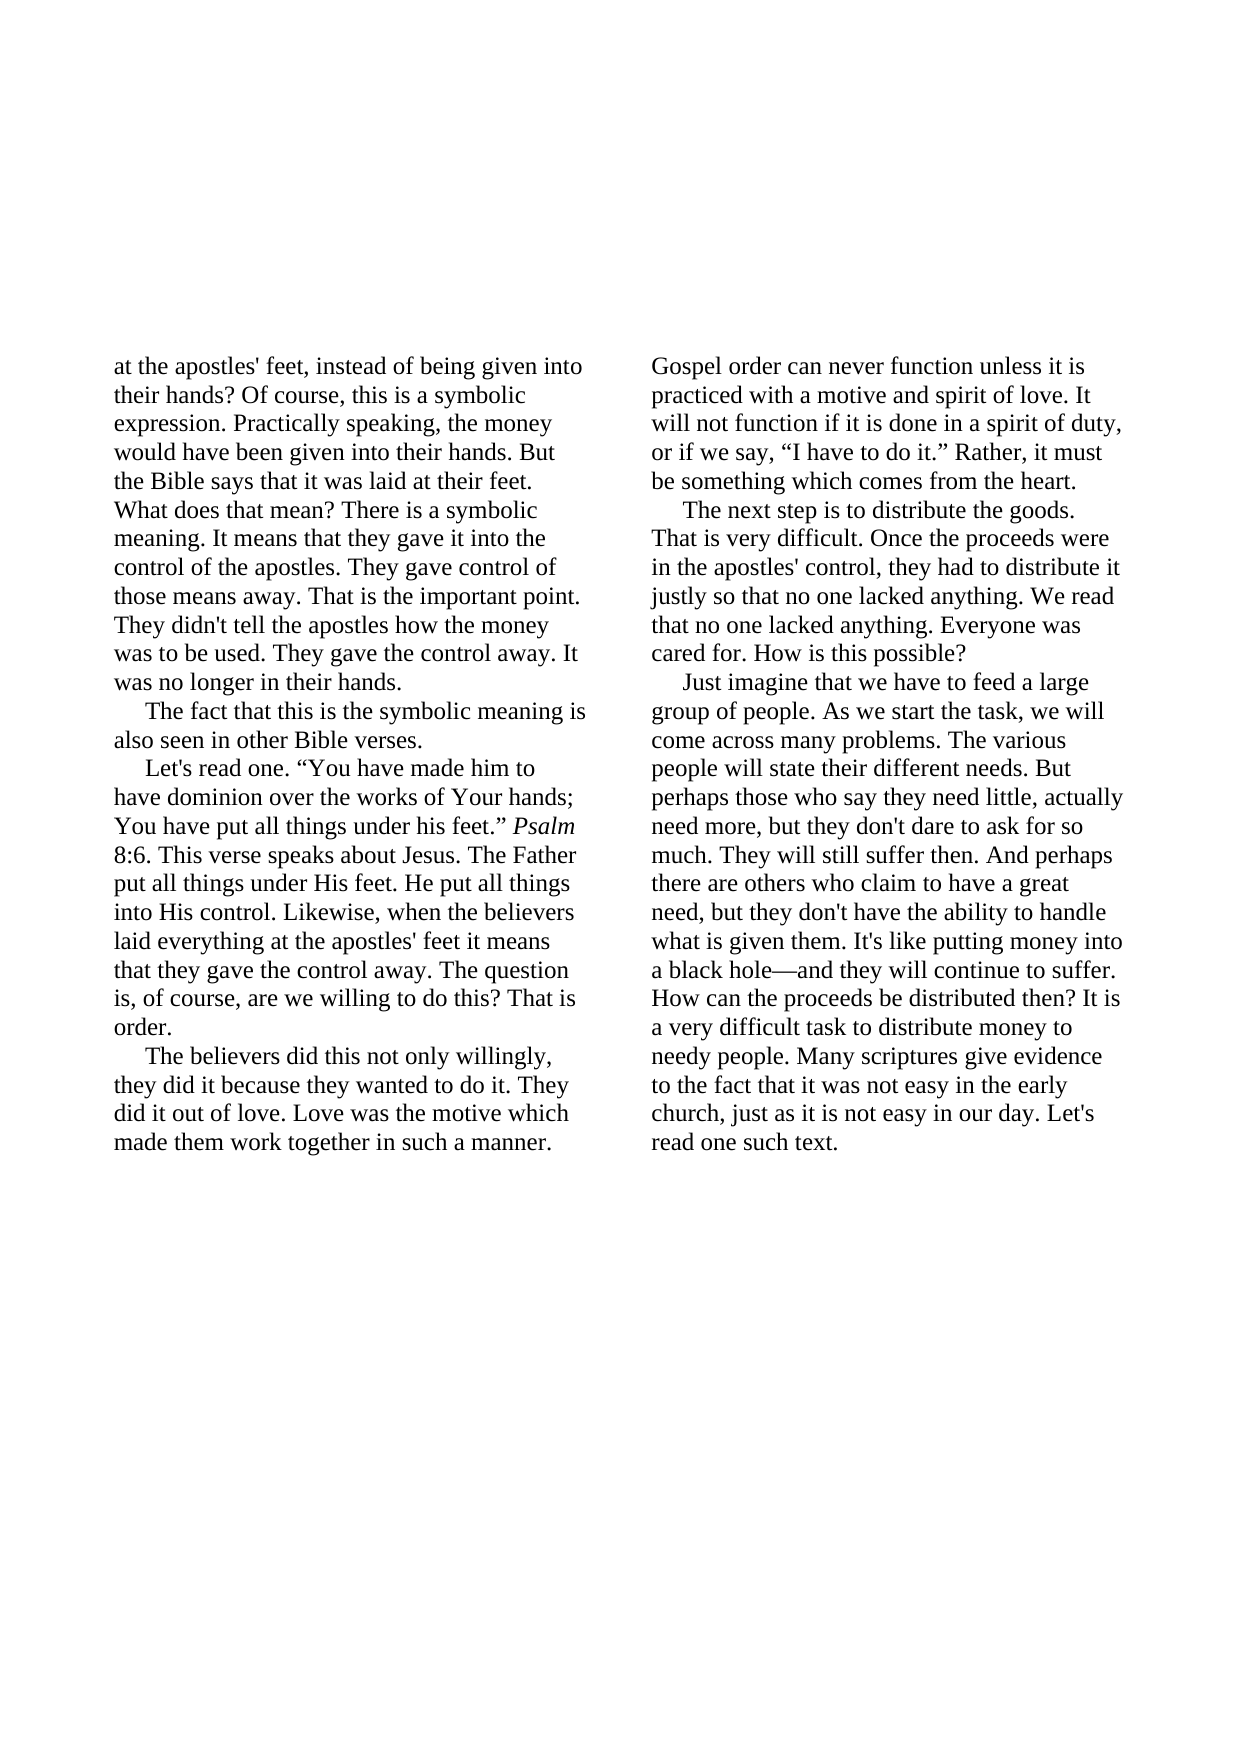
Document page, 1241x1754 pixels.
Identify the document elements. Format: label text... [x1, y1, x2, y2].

text The next step is to distribute the goods. That is very difficult. Once the proceeds were in the apostles' control, they had to distribute it justly so that no one lacked anything. We read that no one lacked anything. Everyone was cared for. How is this possible? [651, 495, 1126, 667]
text Just imagine that we have to feed a large group of people. As we start the task, we will come across many problems. The various people will state their different needs. But perhaps those who say they need little, actually need more, but they don't dare to ask for so much. They will still suffer then. And perhaps there are others who claim to have a great need, but they don't have the ability to handle what is given them. It's like putting money into a black hole—and they will continue to suffer. How can the proceeds be distributed then? It is a very difficult task to distribute money to needy people. Many scriptures give evidence to the fact that it was not easy in the early church, just as it is not easy in our day. Let's read one such text. [651, 667, 1126, 1156]
text The believers did this not only willingly, they did it because they wanted to do it. They did it out of love. Love was the motive which made them work together in such a manner. Gospel order can never function unless it is practiced with a motive and spirit of love. It will not function if it is done in a spirit of duty, or if we say, “I have to do it.” Rather, it must be something which comes from the heart. [651, 351, 1126, 495]
text What does it mean for the money to be laid at the apostles' feet, instead of being given into their hands? Of course, this is a symbolic expression. Practically speaking, the money would have been given into their hands. But the Bible says that it was laid at their feet. What does that mean? There is a symbolic meaning. It means that they gave it into the control of the apostles. They gave control of those means away. That is the important point. They didn't tell the apostles how the money was to be used. They gave the control away. It was no longer in their hands. [113, 351, 588, 696]
text The believers did this not only willingly, they did it because they wanted to do it. They did it out of love. Love was the motive which made them work together in such a manner. Gospel order can never function unless it is practiced with a motive and spirit of love. It will not function if it is done in a spirit of duty, or if we say, “I have to do it.” Rather, it must be something which comes from the heart. [113, 1041, 588, 1156]
text Let's read one. “You have made him to have dominion over the works of Your hands; You have put all things under his feet.” Psalm 8:6. This verse speaks about Jesus. The Father put all things under His feet. He put all things into His control. Likewise, when the believers laid everything at the apostles' feet it means that they gave the control away. The question is, of course, are we willing to do this? That is order. [113, 753, 588, 1041]
text The fact that this is the symbolic meaning is also seen in other Bible verses. [113, 696, 588, 753]
